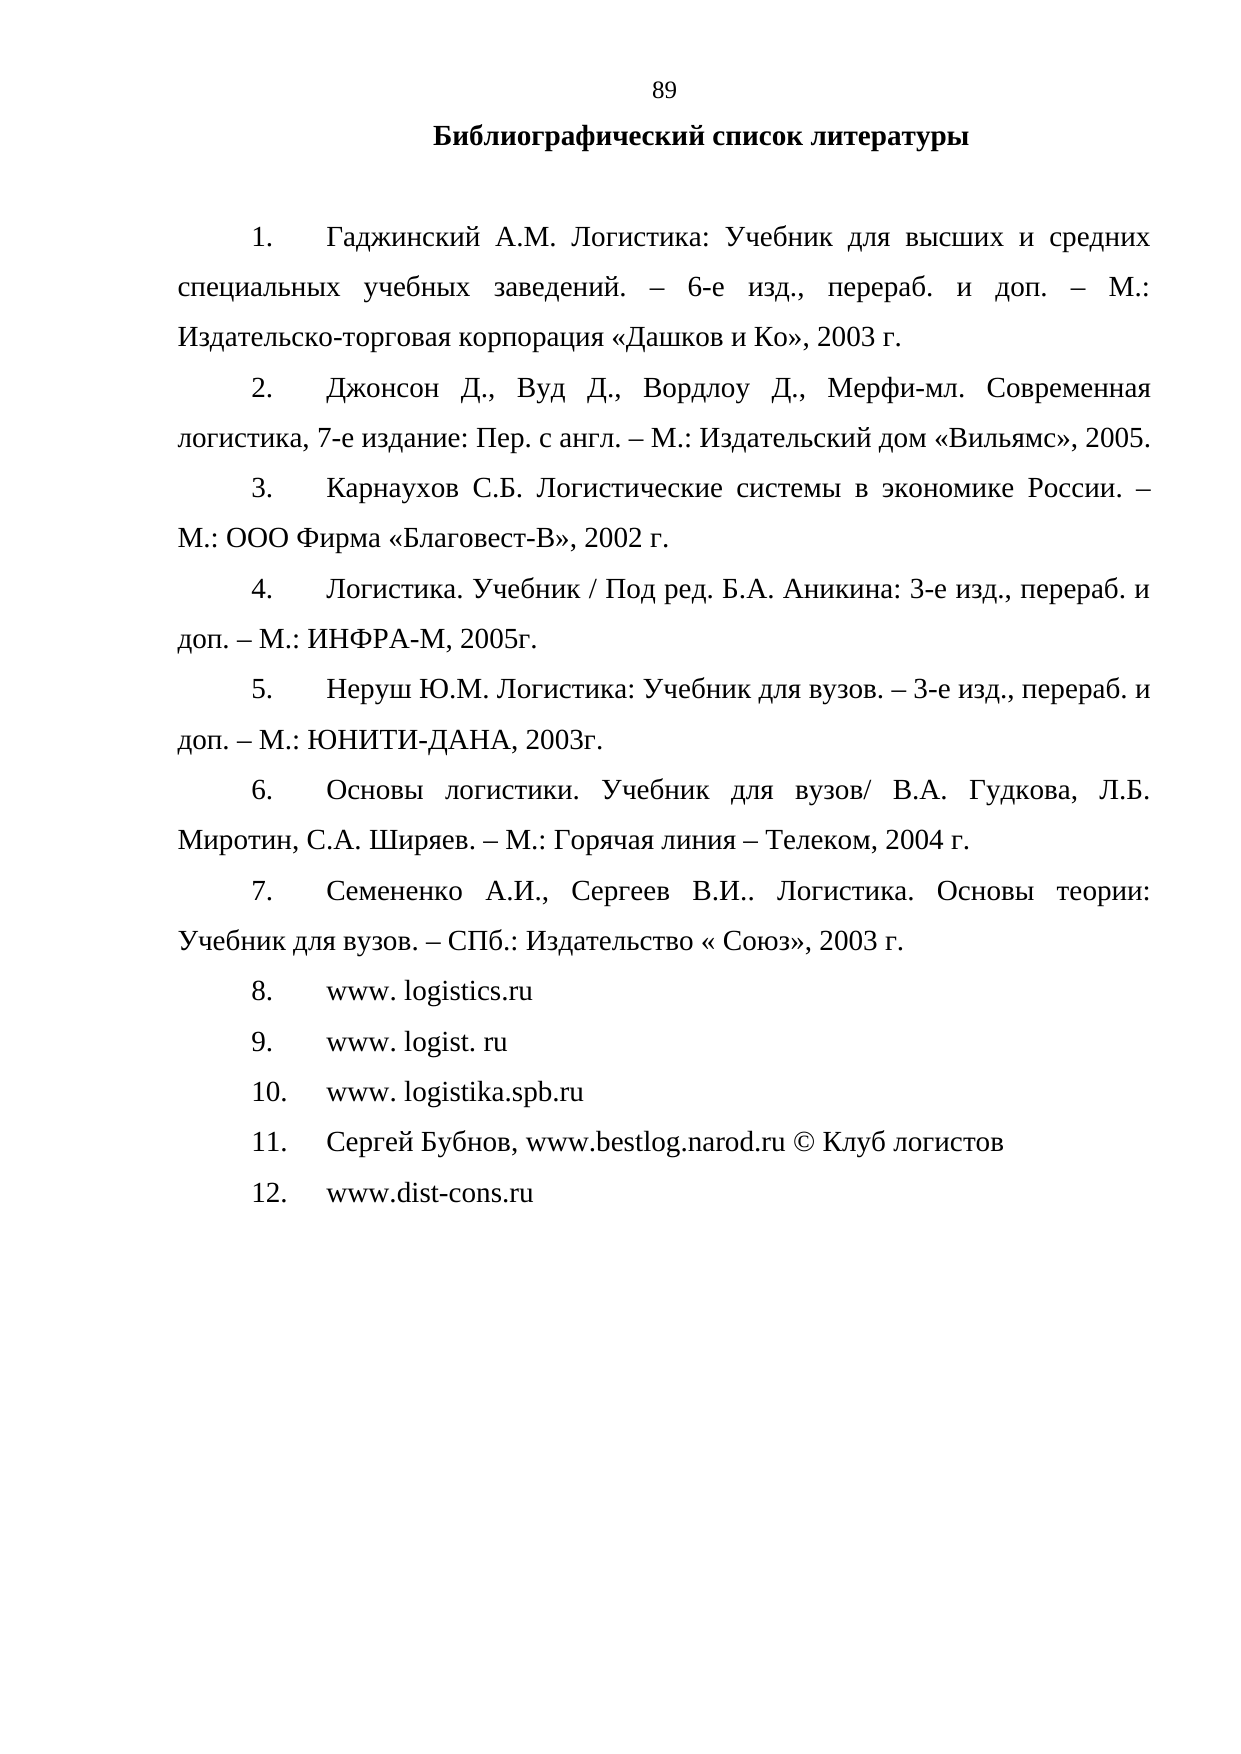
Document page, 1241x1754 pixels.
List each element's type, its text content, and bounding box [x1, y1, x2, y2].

list Карнаухов С.Б. Логистические системы в экономике России. – М.: ООО Фирма «Благовест-В», 2002 г. [177, 470, 1152, 554]
list Основы логистики. Учебник для вузов/ В.А. Гудкова, Л.Б. Миротин, С.А. Ширяев. – М.: Горячая линия – Телеком, 2004 г. [177, 772, 1152, 856]
list Логистика. Учебник / Под ред. Б.А. Аникина: 3-е изд., перераб. и доп. – М.: ИНФРА-М, 2005г. [177, 571, 1152, 655]
list www. logistika.spb.ru [177, 1074, 1152, 1108]
list Семененко А.И., Сергеев В.И.. Логистика. Основы теории: Учебник для вузов. – СПб.: Издательство « Союз», 2003 г. [177, 873, 1152, 957]
list Сергей Бубнов, www.bestlog.narod.ru © Клуб логистов [177, 1124, 1152, 1158]
list www. logistics.ru [177, 973, 1152, 1007]
list Гаджинский А.М. Логистика: Учебник для высших и средних специальных учебных заведений. – 6-е изд., перераб. и доп. – М.: Издательско-торговая корпорация «Дашков и Ко», 2003 г. [177, 219, 1152, 353]
text Библиографический список литературы [177, 118, 1152, 152]
list www.dist-cons.ru [177, 1175, 1152, 1208]
list www. logist. ru [177, 1024, 1152, 1057]
list Неруш Ю.М. Логистика: Учебник для вузов. – 3-е изд., перераб. и доп. – М.: ЮНИТИ-ДАНА, 2003г. [177, 672, 1152, 755]
list Джонсон Д., Вуд Д., Вордлоу Д., Мерфи-мл. Современная логистика, 7-е издание: Пер. с англ. – М.: Издательский дом «Вильямс», 2005. [177, 370, 1152, 453]
